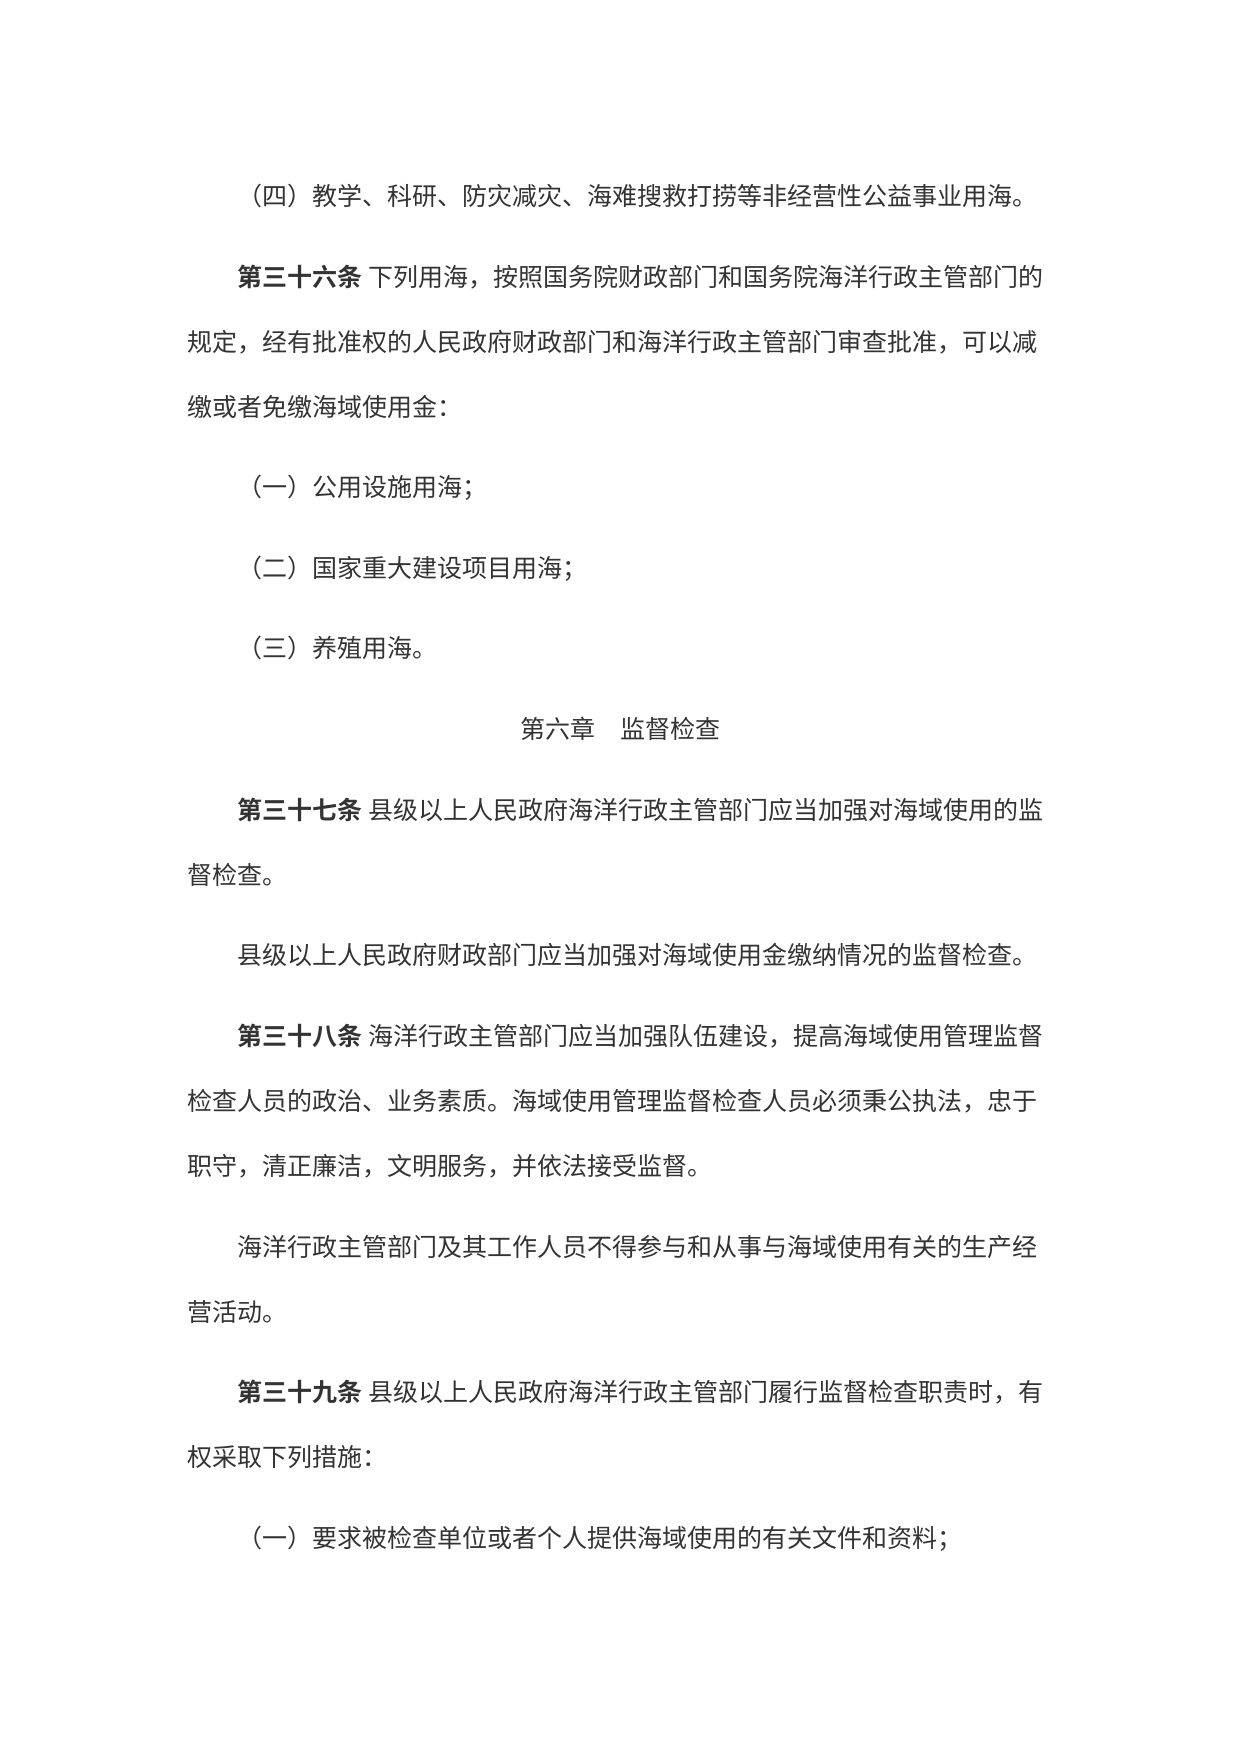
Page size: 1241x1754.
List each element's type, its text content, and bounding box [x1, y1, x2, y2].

text 海洋行政主管部门及其工作人员不得参与和从事与海域使用有关的生产经营活动。 [187, 1213, 1053, 1343]
text （一）要求被检查单位或者个人提供海域使用的有关文件和资料； [187, 1504, 1053, 1569]
text 第六章 监督检查 [187, 695, 1053, 760]
text 第三十七条 县级以上人民政府海洋行政主管部门应当加强对海域使用的监督检查。 [187, 776, 1053, 906]
text （二）国家重大建设项目用海； [187, 534, 1053, 599]
text （四）教学、科研、防灾减灾、海难搜救打捞等非经营性公益事业用海。 [187, 162, 1053, 227]
text 第三十九条 县级以上人民政府海洋行政主管部门履行监督检查职责时，有权采取下列措施： [187, 1358, 1053, 1488]
text 第三十六条 下列用海，按照国务院财政部门和国务院海洋行政主管部门的规定，经有批准权的人民政府财政部门和海洋行政主管部门审查批准，可以减缴或者免缴海域使用金： [187, 243, 1053, 438]
text 县级以上人民政府财政部门应当加强对海域使用金缴纳情况的监督检查。 [187, 921, 1053, 986]
text 第三十八条 海洋行政主管部门应当加强队伍建设，提高海域使用管理监督检查人员的政治、业务素质。海域使用管理监督检查人员必须秉公执法，忠于职守，清正廉洁，文明服务，并依法接受监督。 [187, 1002, 1053, 1197]
text （三）养殖用海。 [187, 614, 1053, 679]
text （一）公用设施用海； [187, 453, 1053, 518]
